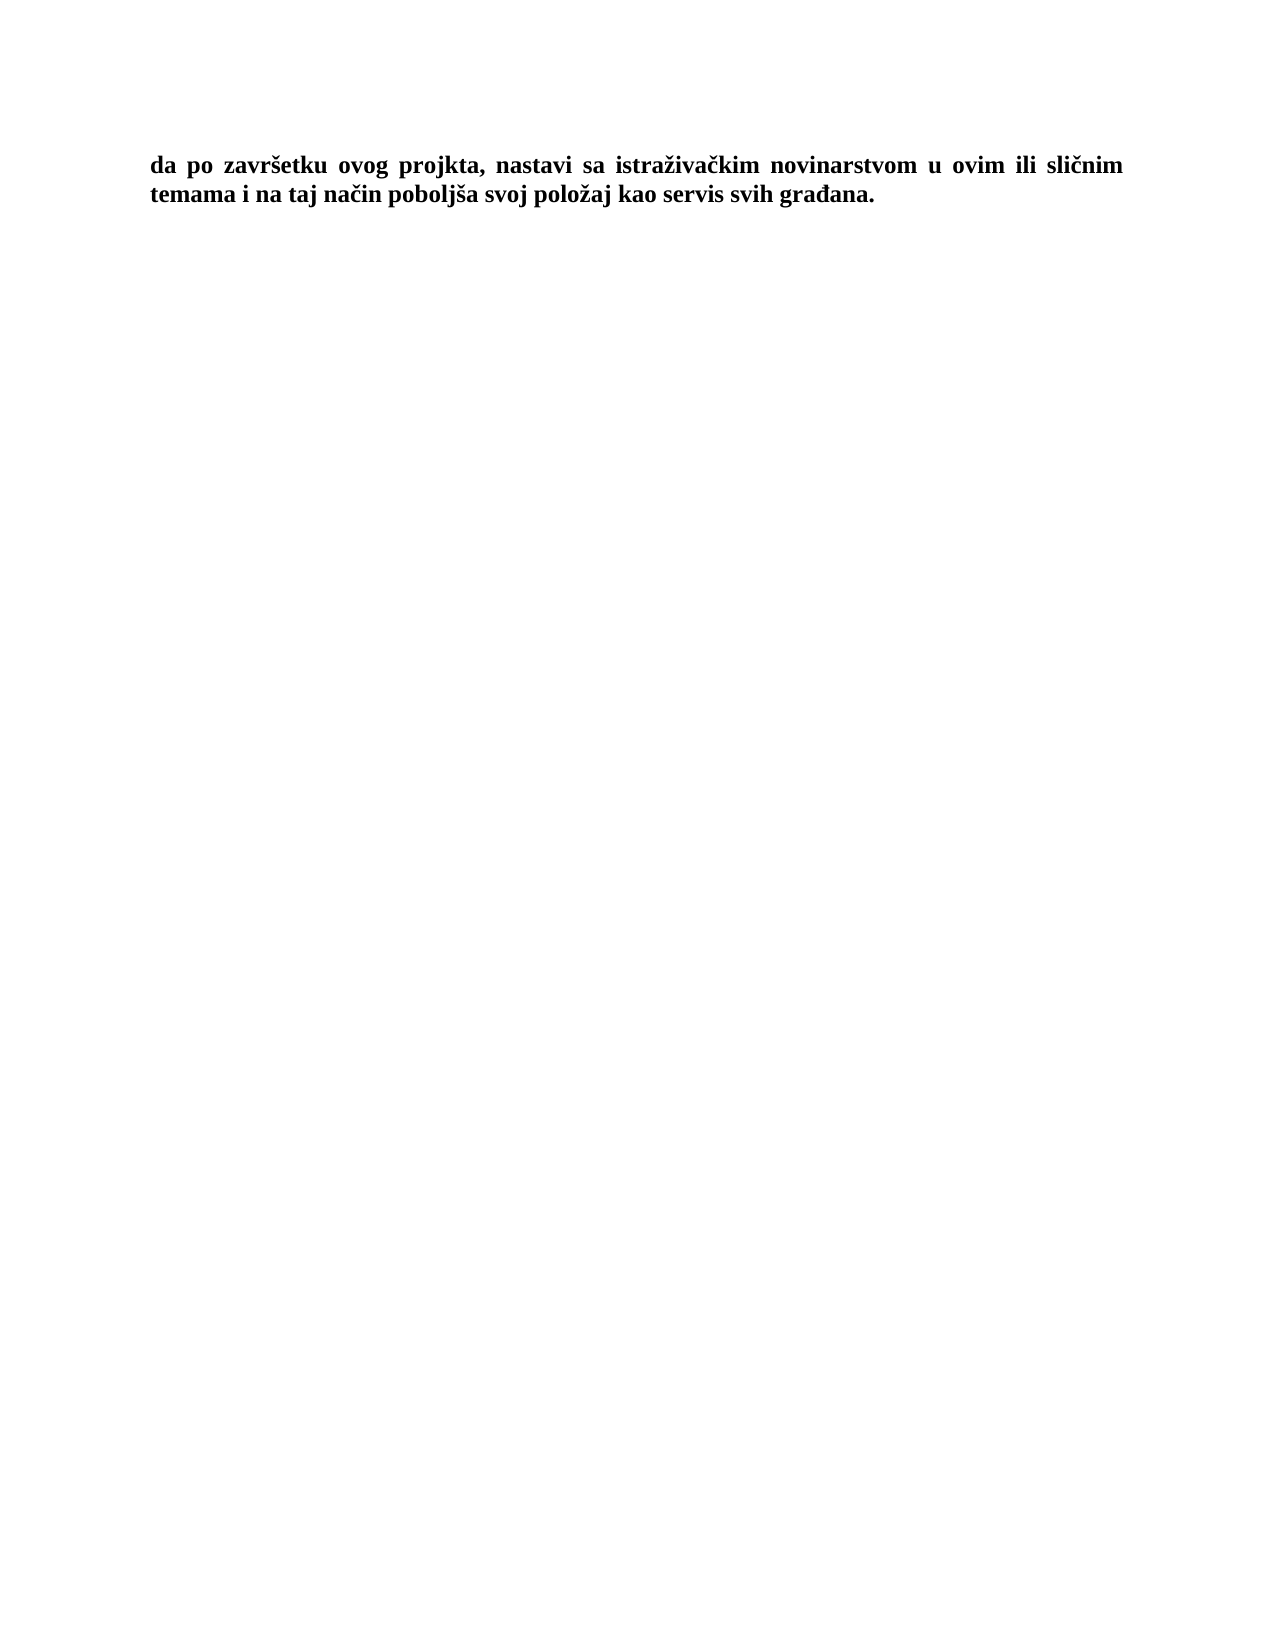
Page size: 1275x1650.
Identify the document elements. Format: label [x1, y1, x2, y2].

text [150, 150, 1125, 207]
